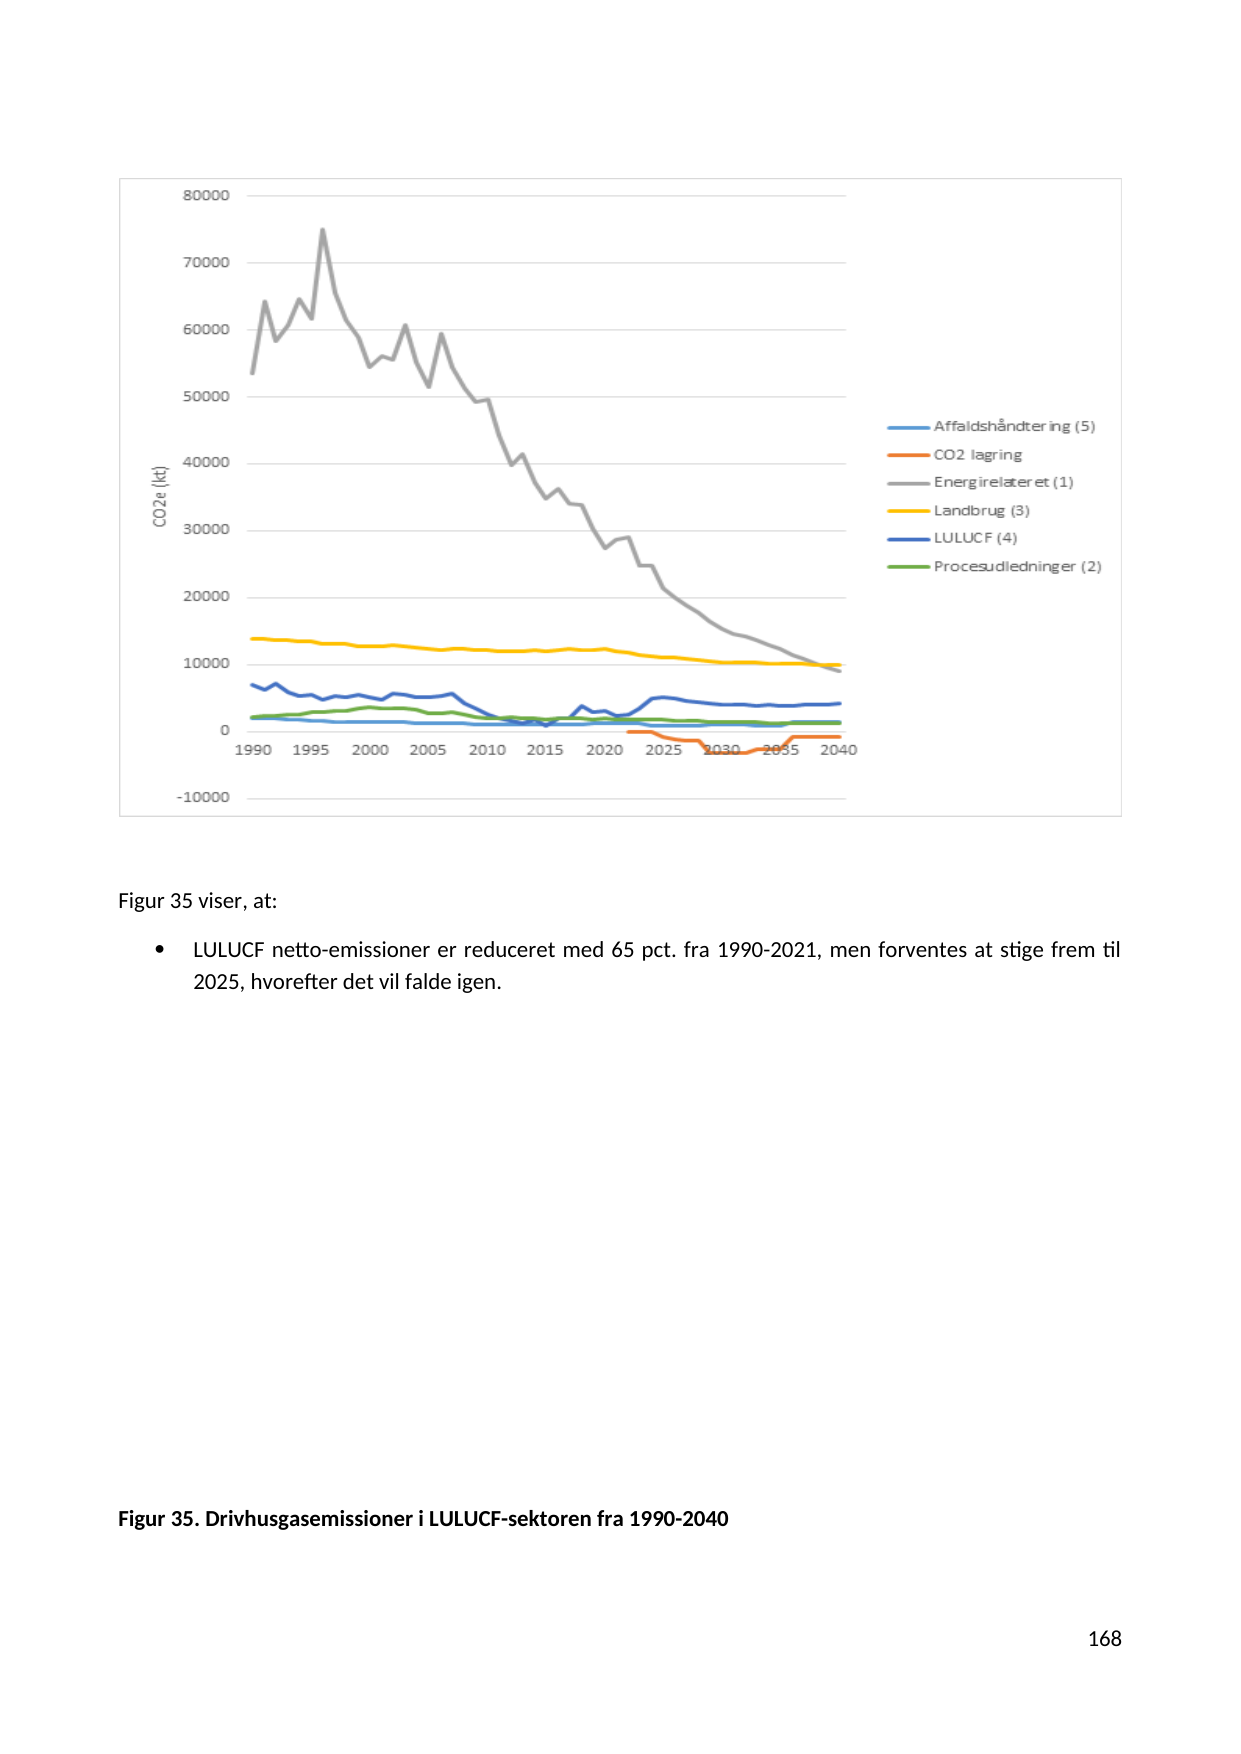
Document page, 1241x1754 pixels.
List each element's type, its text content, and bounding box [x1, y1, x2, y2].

list LULUCF netto-emissioner er reduceret med 65 pct. fra 1990-2021, men forventes at stige frem til 2025, hvorefter det vil falde igen. [156, 935, 1122, 995]
text Figur 35. Drivhusgasemissioner i LULUCF-sektoren fra 1990-2040 [118, 1504, 1122, 1532]
text Figur 35 viser, at: [118, 886, 1122, 914]
